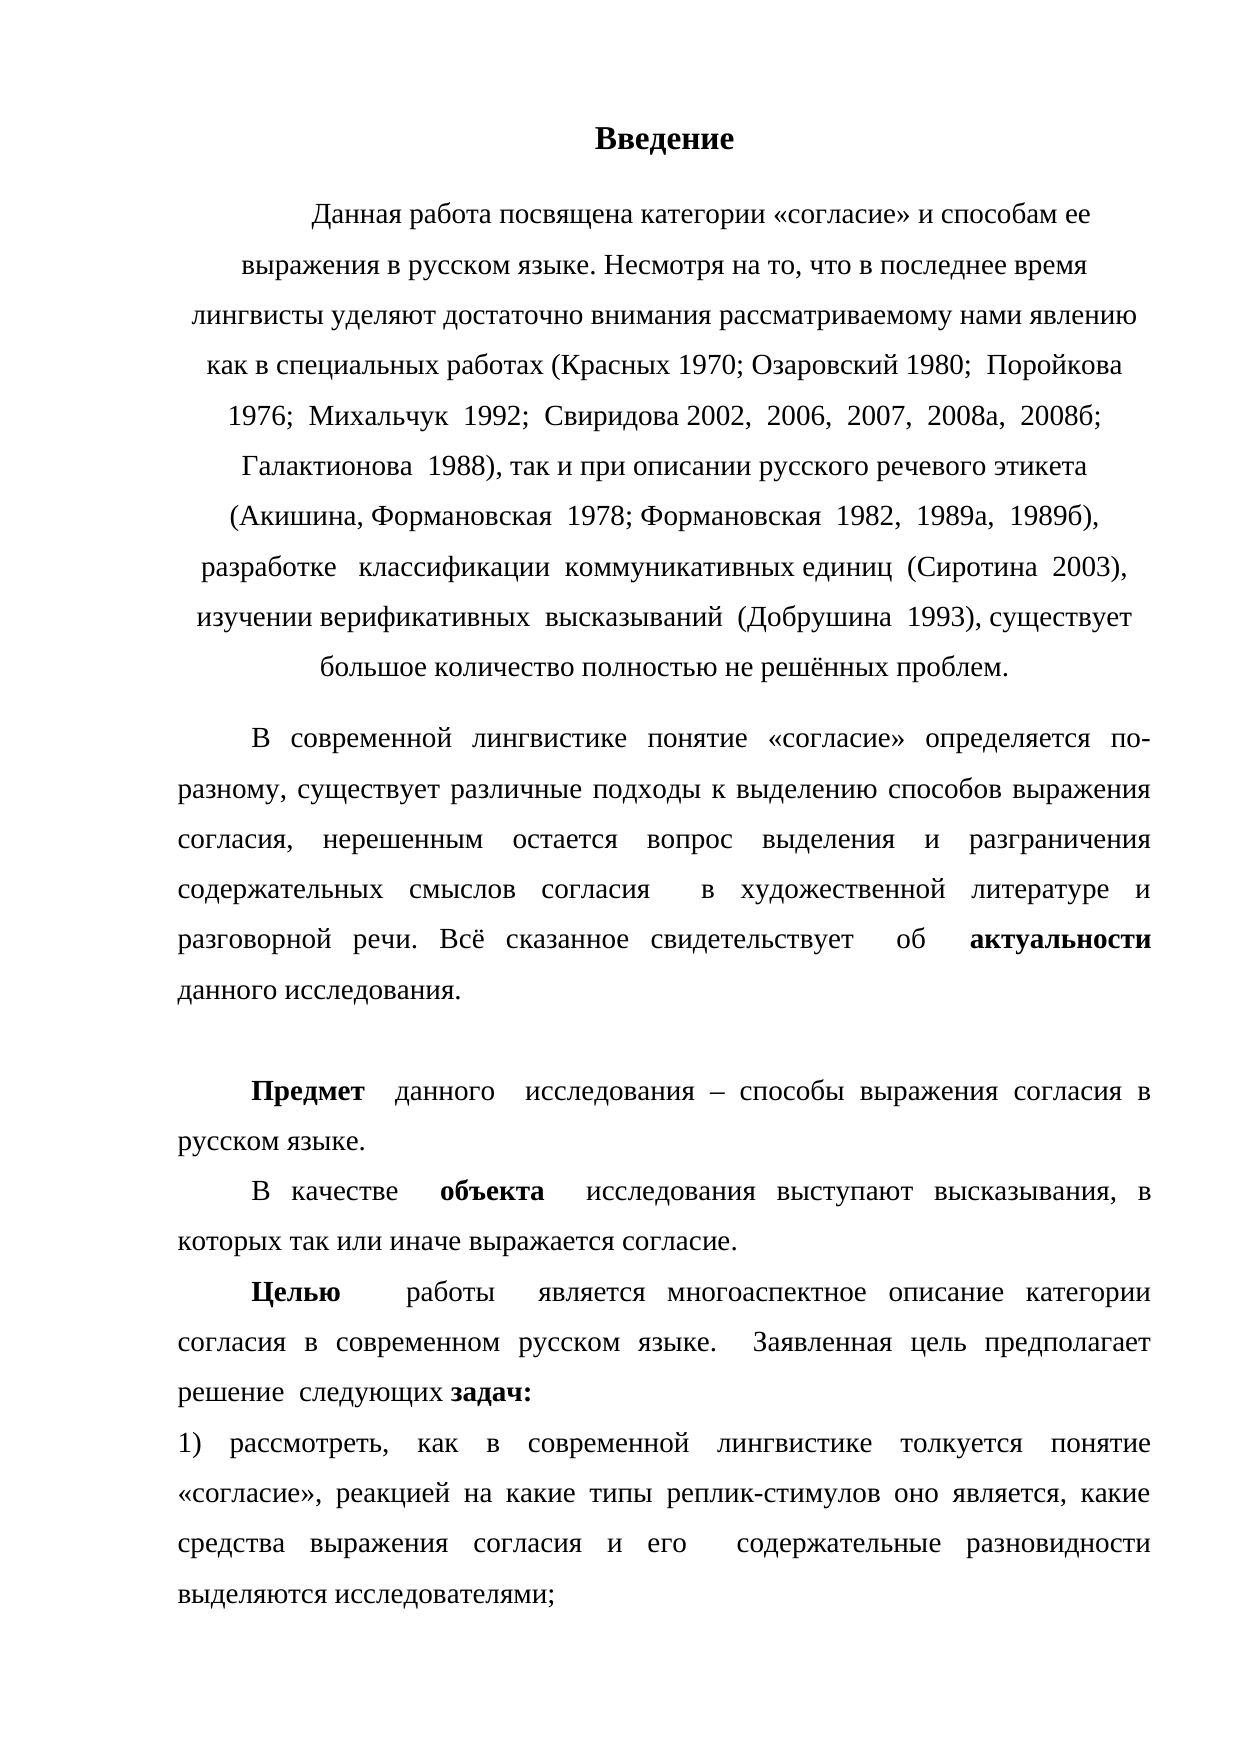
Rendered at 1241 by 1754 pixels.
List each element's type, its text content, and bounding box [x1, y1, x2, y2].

text Введение [177, 118, 1152, 156]
text Предмет данного исследования – способы выражения согласия в русском языке. [177, 1073, 1152, 1156]
text Данная работа посвящена категории «согласие» и способам ее выражения в русском языке. Несмотря на то, что в последнее время лингвисты уделяют достаточно внимания рассматриваемому нами явлению как в специальных работах (Красных 1970; Озаровский 1980; Поройкова 1976; Михальчук 1992; Свиридова 2002, 2006, 2007, 2008а, 2008б; Галактионова 1988), так и при описании русского речевого этикета (Акишина, Формановская 1978; Формановская 1982, 1989а, 1989б), разработке классификации коммуникативных единиц (Сиротина 2003), изучении верификативных высказываний (Добрушина 1993), существует большое количество полностью не решённых проблем. [177, 196, 1152, 683]
text Целью работы является многоаспектное описание категории согласия в современном русском языке. Заявленная цель предполагает решение следующих задач: [177, 1274, 1152, 1408]
text В качестве объекта исследования выступают высказывания, в которых так или иначе выражается согласие. [177, 1173, 1152, 1257]
text 1) рассмотреть, как в современной лингвистике толкуется понятие «согласие», реакцией на какие типы реплик-стимулов оно является, какие средства выражения согласия и его содержательные разновидности выделяются исследователями; [177, 1425, 1152, 1609]
text В современной лингвистике понятие «согласие» определяется по-разному, существует различные подходы к выделению способов выражения согласия, нерешенным остается вопрос выделения и разграничения содержательных смыслов согласия в художественной литературе и разговорной речи. Всё сказанное свидетельствует об актуальности данного исследования. [177, 720, 1152, 1006]
